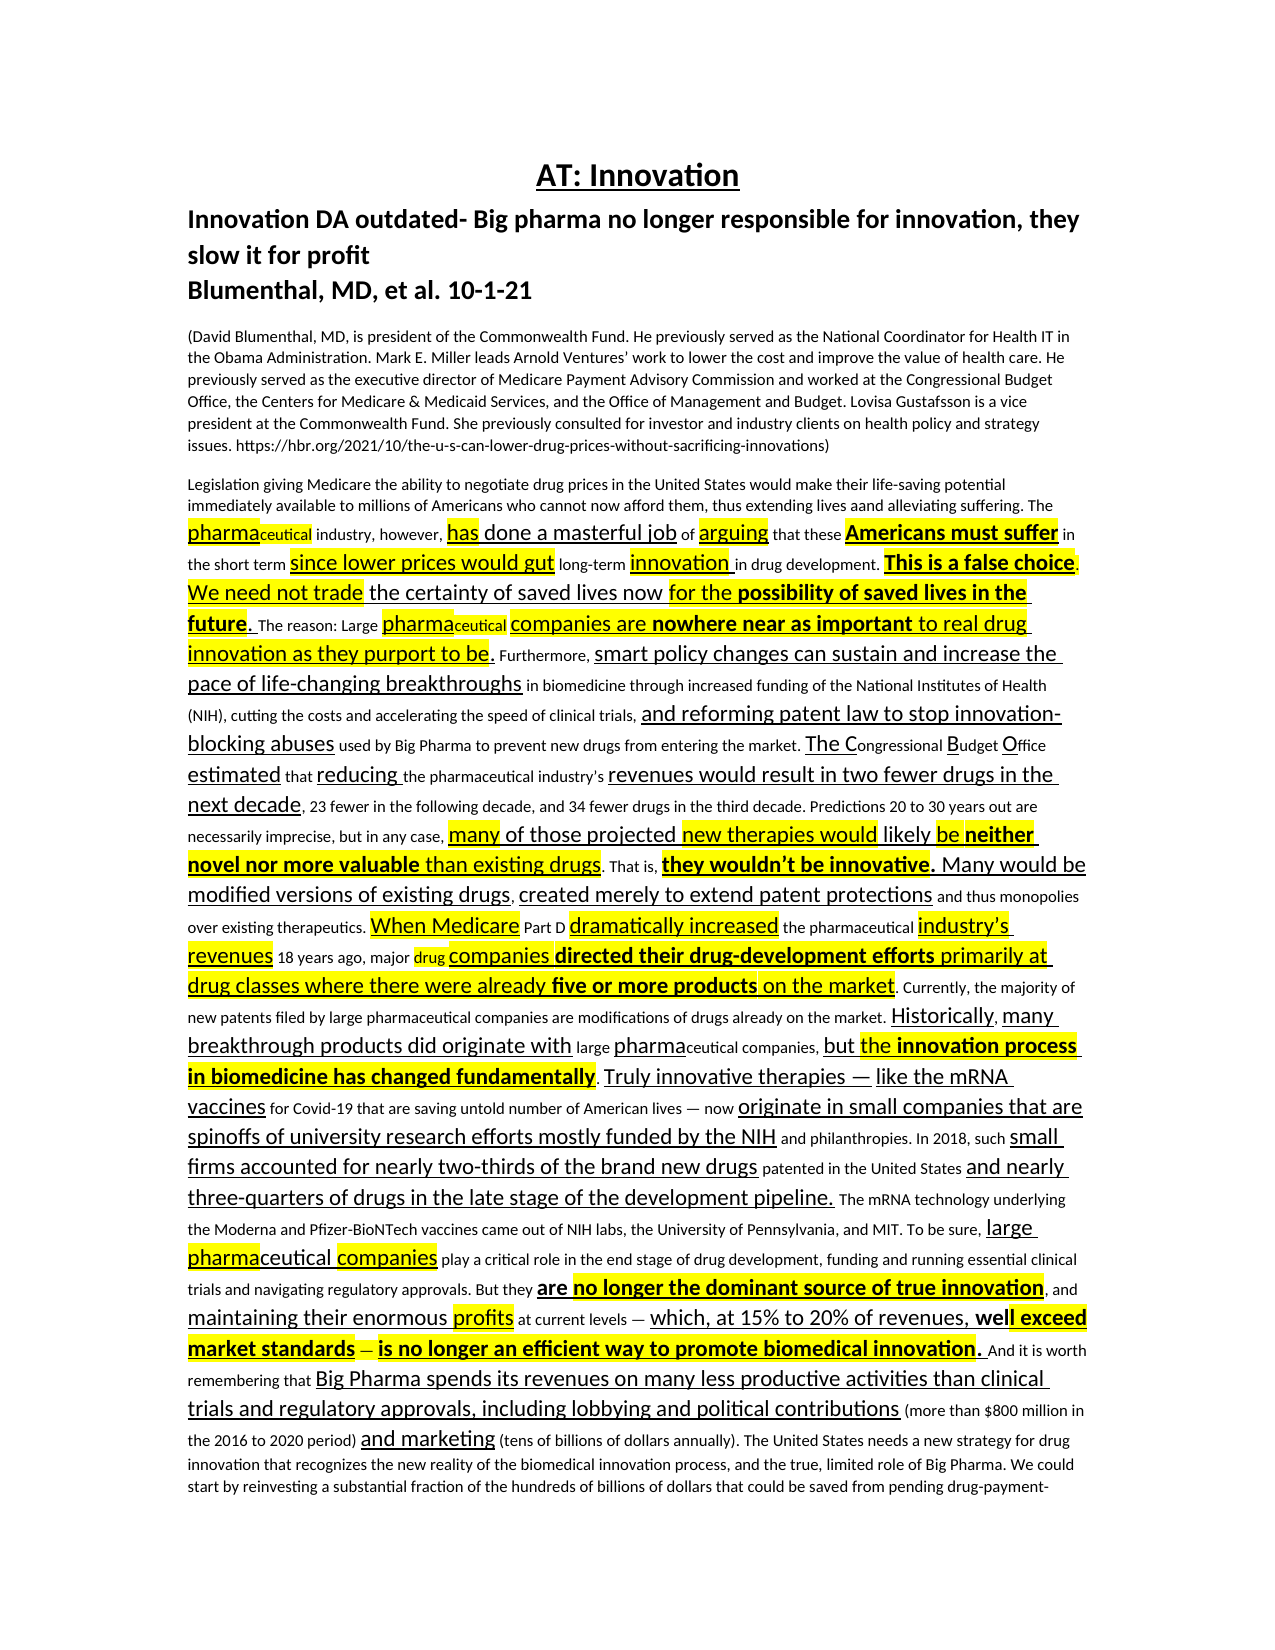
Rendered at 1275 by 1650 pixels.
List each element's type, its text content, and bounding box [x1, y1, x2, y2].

subtitle AT: Innovation [187, 154, 1087, 195]
text (David Blumenthal, MD, is president of the Commonwealth Fund. He previously served as the National Coordinator for Health IT in the Obama Administration. Mark E. Miller leads Arnold Ventures’ work to lower the cost and improve the value of health care. He previously served as the executive director of Medicare Payment Advisory Commission and worked at the Congressional Budget Office, the Centers for Medicare & Medicaid Services, and the Office of Management and Budget. Lovisa Gustafsson is a vice president at the Commonwealth Fund. She previously consulted for investor and industry clients on health policy and strategy issues. https://hbr.org/2021/10/the-u-s-can-lower-drug-prices-without-sacrificing-innovations) [187, 326, 1087, 456]
text Blumenthal, MD, et al. 10-1-21 [187, 273, 1087, 307]
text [187, 474, 1087, 1496]
subtitle Innovation DA outdated- Big pharma no longer responsible for innovation, they slow it for profit [187, 202, 1087, 271]
